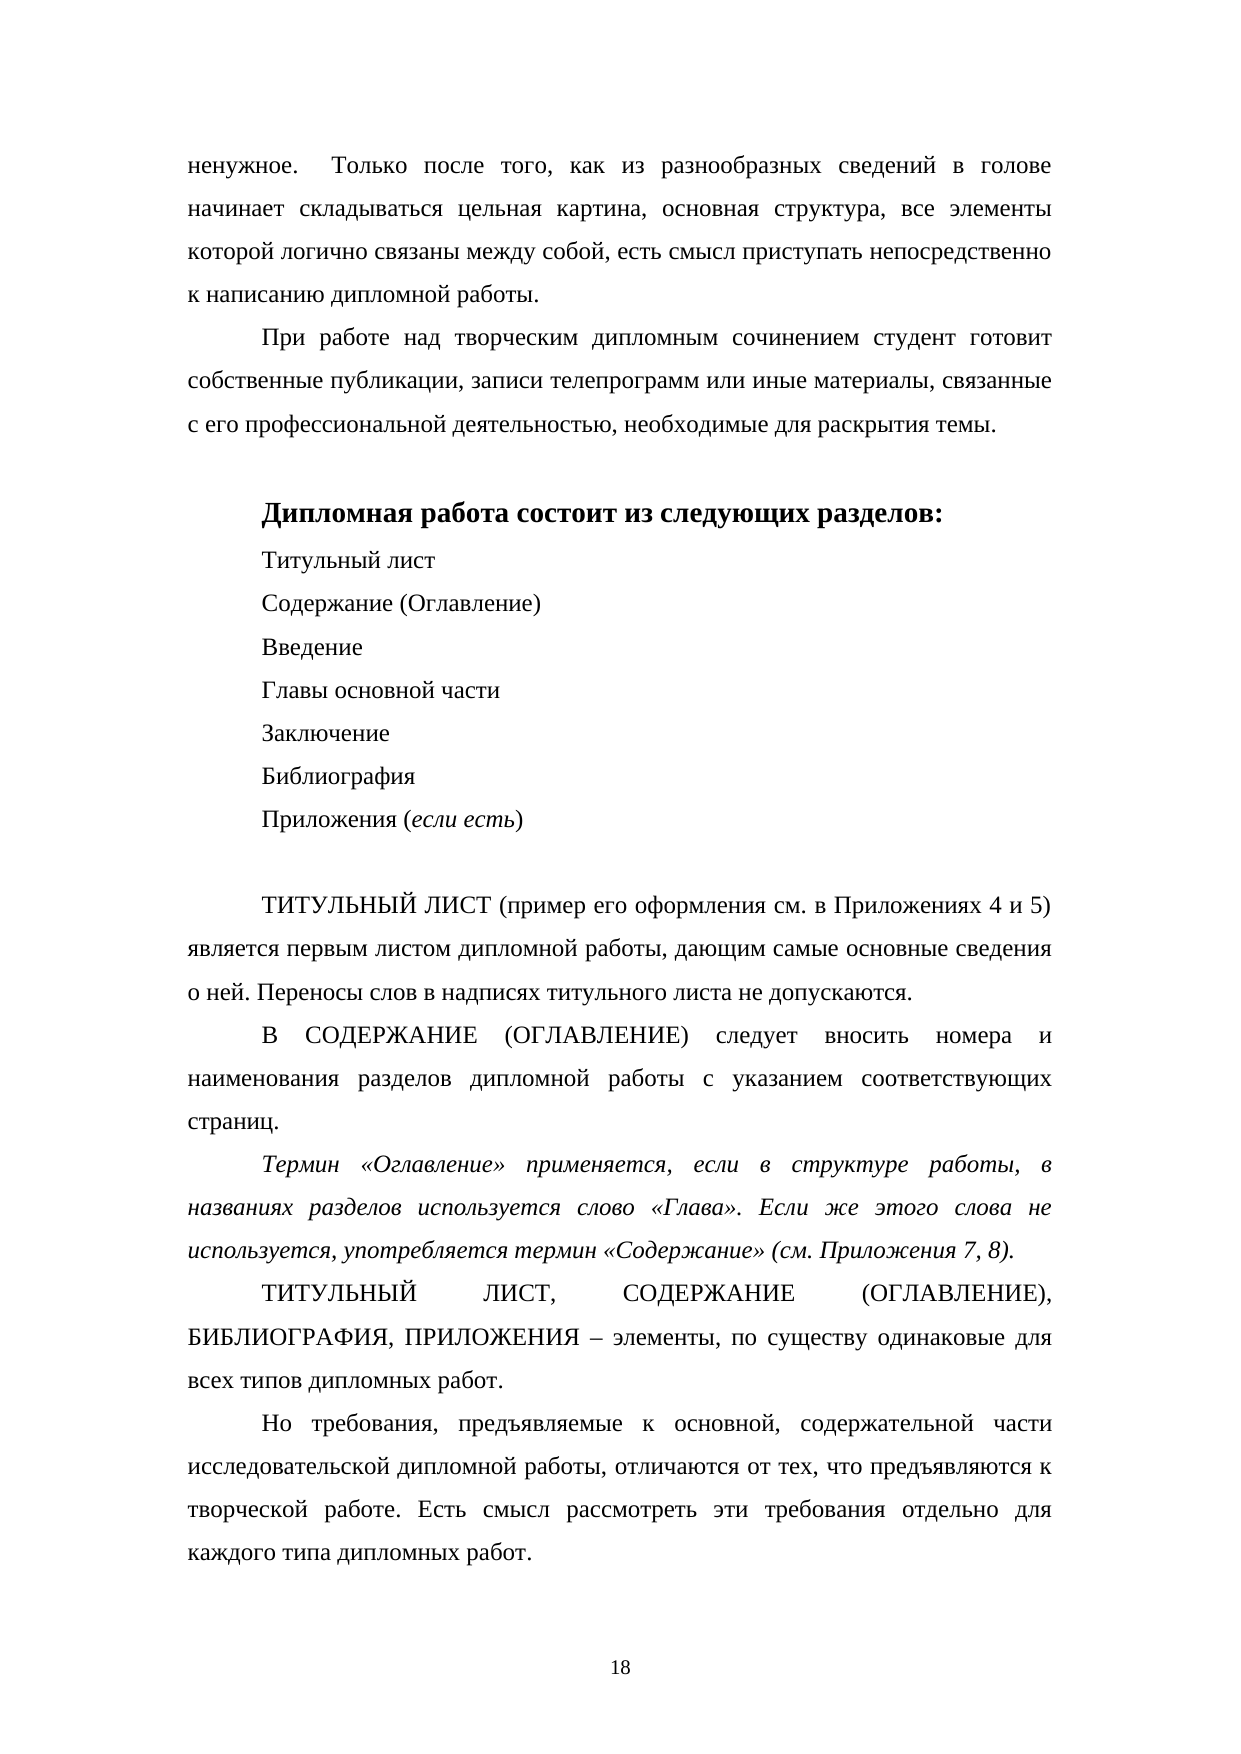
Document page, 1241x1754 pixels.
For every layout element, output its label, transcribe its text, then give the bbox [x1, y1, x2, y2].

text Введение [187, 632, 1053, 660]
text В СОДЕРЖАНИЕ (ОГЛАВЛЕНИЕ) следует вносить номера и наименования разделов дипломной работы с указанием соответствующих страниц. [187, 1020, 1053, 1135]
text Приложения (если есть) [187, 804, 1053, 833]
text Но требования, предъявляемые к основной, содержательной части исследовательской дипломной работы, отличаются от тех, что предъявляются к творческой работе. Есть смысл рассмотреть эти требования отдельно для каждого типа дипломных работ. [187, 1408, 1053, 1566]
text Библиография [187, 761, 1053, 790]
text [187, 150, 1053, 308]
text Дипломная работа состоит из следующих разделов: [187, 495, 1053, 528]
text ТИТУЛЬНЫЙ ЛИСТ (пример его оформления см. в Приложениях 4 и 5) является первым листом дипломной работы, дающим самые основные сведения о ней. Переносы слов в надписях титульного листа не допускаются. [187, 890, 1053, 1005]
text При работе над творческим дипломным сочинением студент готовит собственные публикации, записи телепрограмм или иные материалы, связанные с его профессиональной деятельностью, необходимые для раскрытия темы. [187, 322, 1053, 437]
text ТИТУЛЬНЫЙ ЛИСТ, СОДЕРЖАНИЕ (ОГЛАВЛЕНИЕ), БИБЛИОГРАФИЯ, ПРИЛОЖЕНИЯ – элементы, по существу одинаковые для всех типов дипломных работ. [187, 1278, 1053, 1393]
text Заключение [187, 718, 1053, 747]
text Содержание (Оглавление) [187, 588, 1053, 617]
text Титульный лист [187, 545, 1053, 574]
text Главы основной части [187, 675, 1053, 703]
text Термин «Оглавление» применяется, если в структуре работы, в названиях разделов используется слово «Глава». Если же этого слова не используется, употребляется термин «Содержание» (см. Приложения 7, 8). [187, 1149, 1053, 1264]
